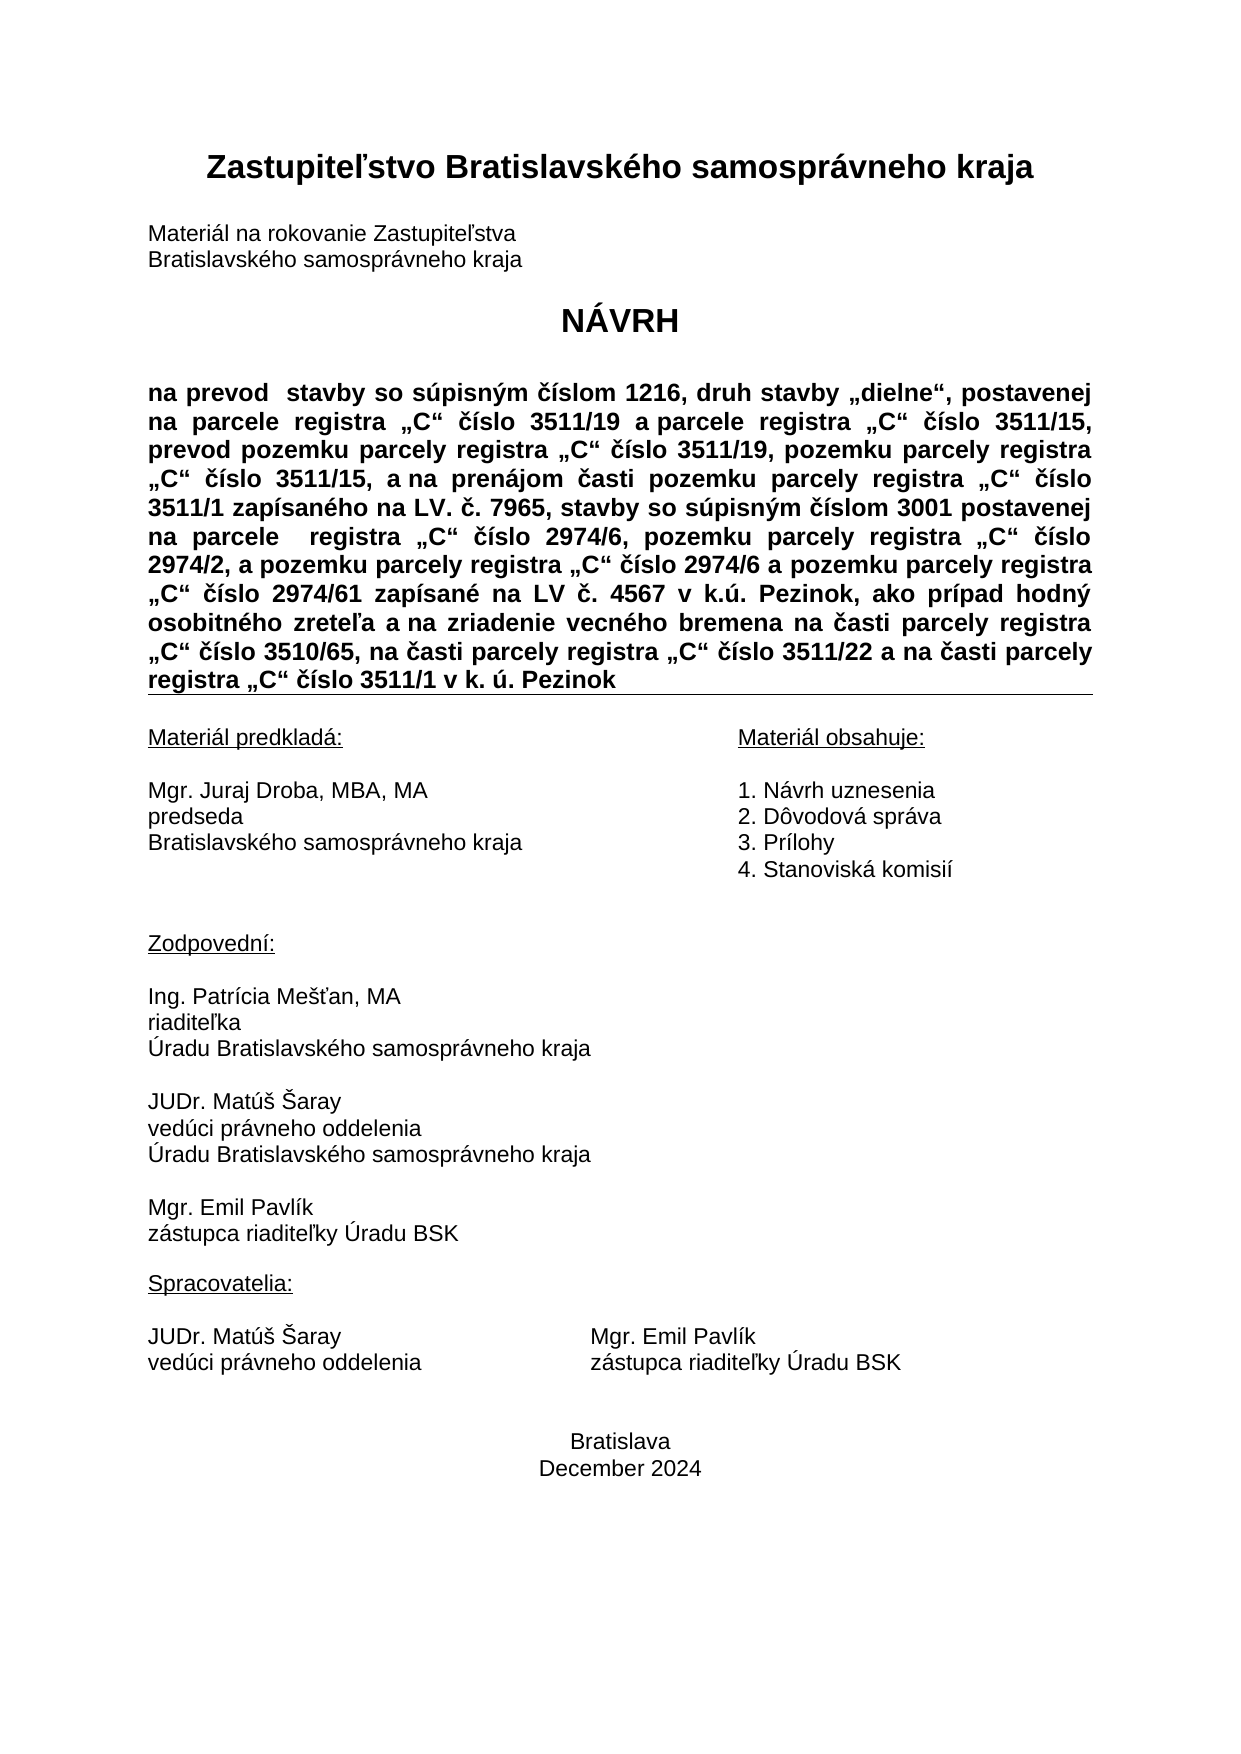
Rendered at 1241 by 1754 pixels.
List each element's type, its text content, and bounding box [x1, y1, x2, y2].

text JUDr. Matúš Šaray Mgr. Emil Pavlík [148, 1323, 1093, 1349]
text NÁVRH [148, 301, 1093, 339]
text predseda 2. Dôvodová správa [148, 803, 1093, 829]
text zástupca riaditeľky Úradu BSK [148, 1220, 1093, 1246]
text Ing. Patrícia Mešťan, MA [148, 983, 1093, 1009]
text Úradu Bratislavského samosprávneho kraja [148, 1141, 1093, 1167]
text JUDr. Matúš Šaray [148, 1088, 1093, 1114]
text Úradu Bratislavského samosprávneho kraja [148, 1035, 1093, 1062]
text Materiál na rokovanie Zastupiteľstva [148, 219, 1093, 246]
text Zastupiteľstvo Bratislavského samosprávneho kraja [148, 148, 1093, 186]
text vedúci právneho oddelenia [148, 1114, 1093, 1141]
text Mgr. Emil Pavlík [148, 1193, 1093, 1220]
text Bratislavského samosprávneho kraja 3. Prílohy [148, 829, 1093, 856]
text Spracovatelia: [148, 1270, 1093, 1297]
text 4. Stanoviská komisií [738, 856, 1093, 882]
text riaditeľka [148, 1009, 1093, 1035]
text Mgr. Juraj Droba, MBA, MA 1. Návrh uznesenia [148, 777, 1093, 803]
text Zodpovední: [148, 930, 1093, 956]
text vedúci právneho oddelenia zástupca riaditeľky Úradu BSK [148, 1349, 1093, 1376]
text December 2024 [148, 1455, 1093, 1481]
text Bratislavského samosprávneho kraja [148, 246, 1093, 272]
text Bratislava [148, 1428, 1093, 1455]
text Materiál predkladá: Materiál obsahuje: [148, 724, 1093, 750]
text na prevod stavby so súpisným číslom 1216, druh stavby „dielne“, postavenej na parcele registra „C“ číslo 3511/19 a parcele registra „C“ číslo 3511/15, prevod pozemku parcely registra „C“ číslo 3511/19, pozemku parcely registra „C“ číslo 3511/15, a na prenájom časti pozemku parcely registra „C“ číslo 3511/1 zapísaného na LV. č. 7965, stavby so súpisným číslom 3001 postavenej na parcele registra „C“ číslo 2974/6, pozemku parcely registra „C“ číslo 2974/2, a pozemku parcely registra „C“ číslo 2974/6 a pozemku parcely registra „C“ číslo 2974/61 zapísané na LV č. 4567 v k.ú. Pezinok, ako prípad hodný osobitného zreteľa a na zriadenie vecného bremena na časti parcely registra „C“ číslo 3510/65, na časti parcely registra „C“ číslo 3511/22 a na časti parcely registra „C“ číslo 3511/1 v k. ú. Pezinok [148, 378, 1093, 694]
